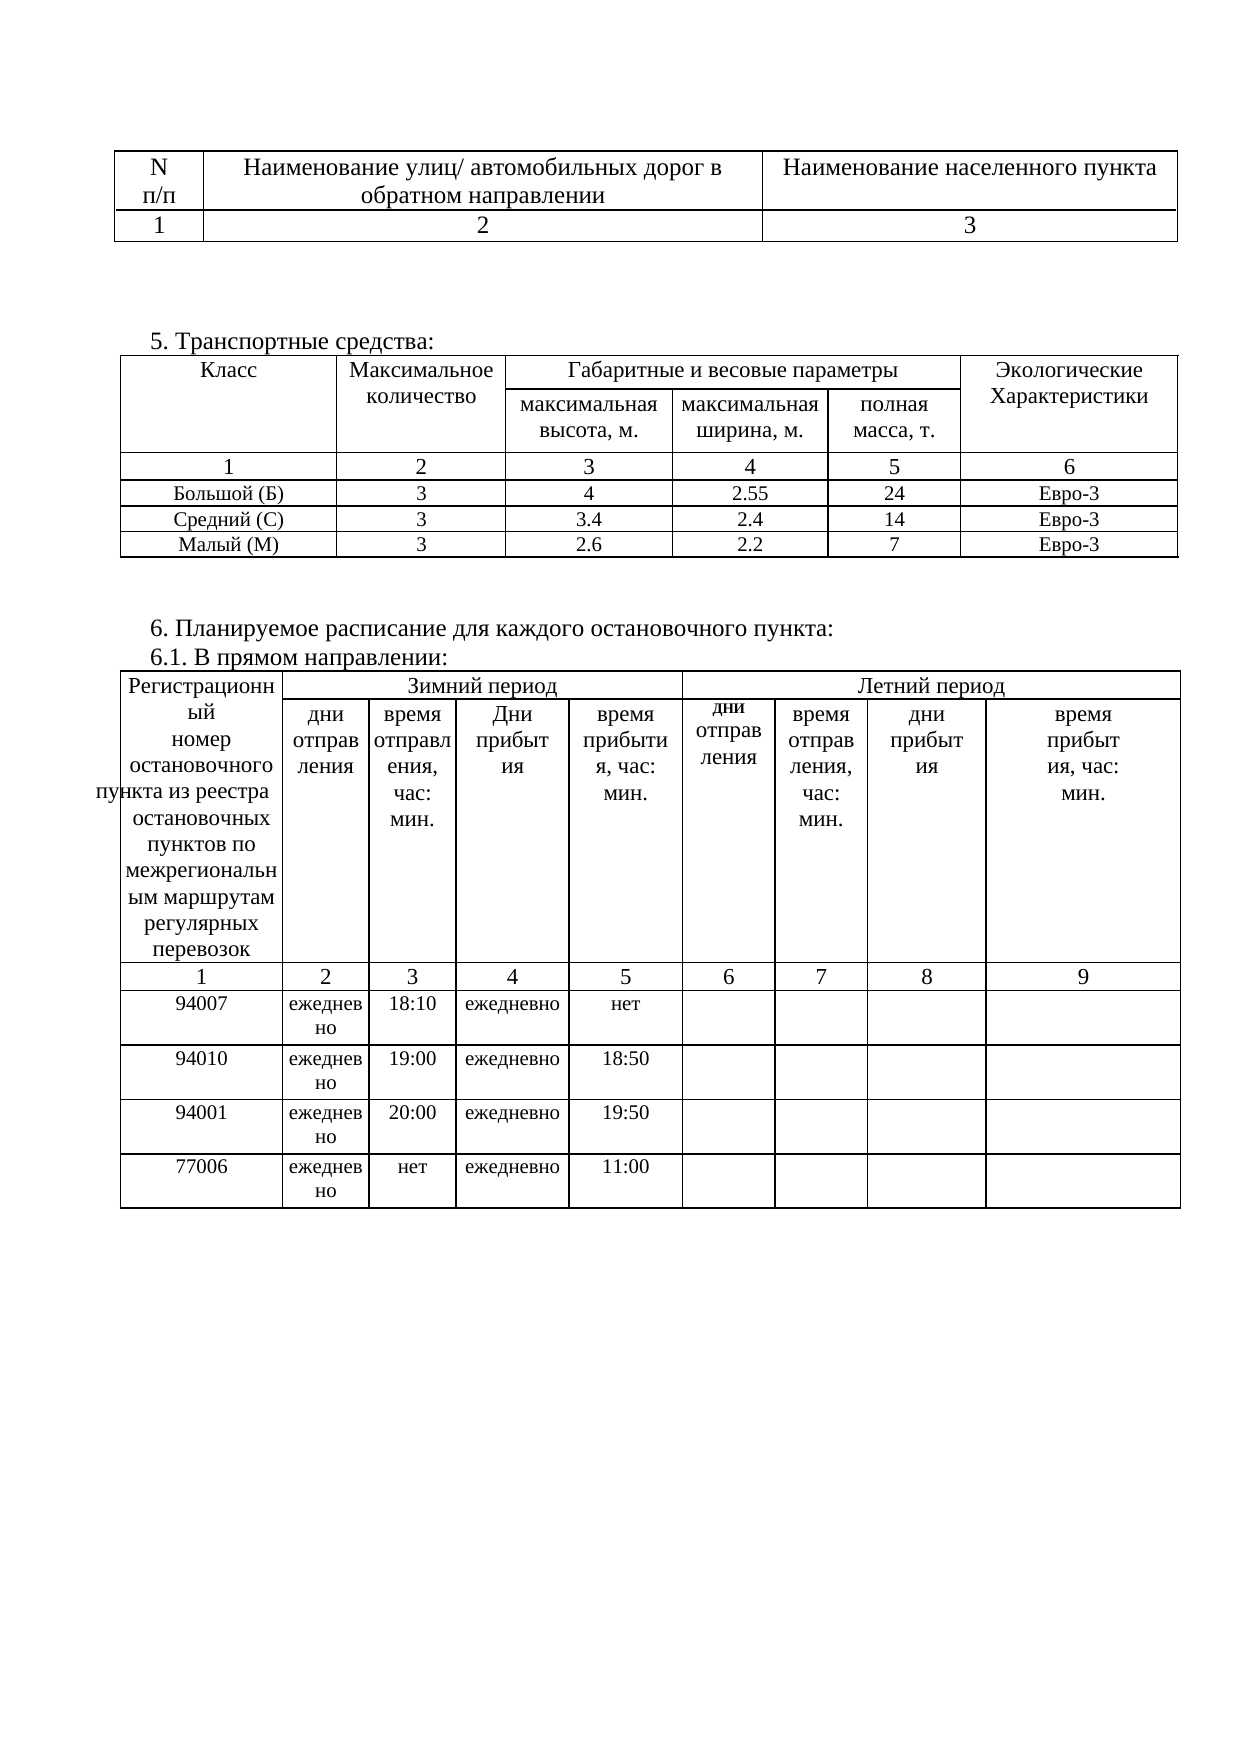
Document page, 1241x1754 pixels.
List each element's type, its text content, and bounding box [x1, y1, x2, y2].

table_cell [683, 1100, 774, 1153]
table_cell нет [370, 1155, 455, 1207]
table_cell Малый (М) [121, 532, 336, 556]
table_cell [868, 1155, 985, 1207]
table_cell ежедневно [283, 1100, 368, 1153]
table_cell дни отправ ления [283, 700, 368, 962]
table_cell 6 [961, 453, 1177, 479]
table_header N п/п [115, 152, 203, 209]
table_cell время прибыти я, час: мин. [570, 700, 682, 962]
text 6. Планируемое расписание для каждого остановочного пункта: [150, 613, 1090, 642]
table_cell полная масса, т. [829, 390, 960, 451]
table_cell 3 [506, 453, 672, 479]
table_cell 20:00 [370, 1100, 455, 1153]
table_cell Евро-3 [961, 481, 1177, 505]
table_cell 19:50 [570, 1100, 682, 1153]
table_cell 1 [121, 963, 282, 990]
table_header Наименование населенного пункта [763, 152, 1177, 209]
table_cell 3.4 [506, 507, 672, 531]
table_cell [987, 991, 1180, 1044]
table_header Экологические Характеристики [961, 356, 1177, 451]
table_cell Большой (Б) [121, 481, 336, 505]
table_cell 5 [829, 453, 960, 479]
table_cell 1 [115, 210, 203, 241]
table_cell Евро-3 [961, 507, 1177, 531]
table_header Регистрационный номер остановочного пункта из реестра остановочных пунктов по межрегиональным маршрутам регулярных перевозок [121, 672, 282, 962]
table_cell 2.55 [673, 481, 827, 505]
table_cell 3 [370, 963, 455, 990]
table_cell [776, 1155, 867, 1207]
table_cell ежедневно [283, 1155, 368, 1207]
table_cell 2.4 [673, 507, 827, 531]
table_header Класс [121, 356, 336, 451]
table_header Габаритные и весовые параметры [506, 356, 960, 388]
table_cell 2.2 [673, 532, 827, 556]
table_cell 77006 [121, 1155, 282, 1207]
table_cell 11:00 [570, 1155, 682, 1207]
table_cell время отправ ления, час: мин. [776, 700, 867, 962]
table_cell [776, 1046, 867, 1098]
table_cell 94007 [121, 991, 282, 1044]
table_cell 24 [829, 481, 960, 505]
table_cell ежедневно [457, 1046, 568, 1098]
table_cell 94001 [121, 1100, 282, 1153]
table_cell 3 [337, 481, 505, 505]
table_cell 4 [506, 481, 672, 505]
table_cell 3 [337, 507, 505, 531]
table_cell ежедневно [283, 1046, 368, 1098]
table_cell 3 [763, 209, 1177, 241]
table_cell ежедневно [457, 1100, 568, 1153]
table_cell ежедневно [457, 1155, 568, 1207]
table_cell 94010 [121, 1046, 282, 1098]
table_cell 18:50 [570, 1046, 682, 1098]
table_cell [683, 991, 774, 1044]
table_cell 5 [570, 963, 682, 990]
table_cell 18:10 [370, 991, 455, 1044]
table_cell 2.6 [506, 532, 672, 556]
table_cell Евро-3 [961, 532, 1177, 556]
table_cell 8 [868, 963, 985, 990]
table_cell [776, 1100, 867, 1153]
table_cell 9 [987, 963, 1180, 990]
table_cell дни прибыт ия [868, 700, 985, 962]
table_header Летний период [683, 672, 1180, 698]
table_cell 4 [673, 453, 827, 479]
table_cell максимальная высота, м. [506, 390, 672, 451]
table_cell 2 [283, 963, 368, 990]
table_cell [776, 991, 867, 1044]
text 5. Транспортные средства: [150, 326, 1090, 355]
table_cell [868, 1046, 985, 1098]
table_cell [987, 1100, 1180, 1153]
table_cell ДНИ отправ ления [683, 700, 774, 962]
table_cell максимальная ширина, м. [673, 390, 827, 451]
table_cell 4 [457, 963, 568, 990]
table_cell нет [570, 991, 682, 1044]
table_cell Дни прибыт ия [457, 700, 568, 962]
table_cell [868, 1100, 985, 1153]
table_cell ежедневно [283, 991, 368, 1044]
table_cell Средний (С) [121, 507, 336, 531]
table_cell 1 [121, 453, 336, 479]
table_cell время прибыт ия, час: мин. [987, 700, 1180, 962]
table_cell 2 [204, 211, 762, 241]
table_cell [987, 1155, 1180, 1207]
table_cell ежедневно [457, 991, 568, 1044]
table_cell время отправл ения, час: мин. [370, 700, 455, 962]
table_cell [987, 1046, 1180, 1098]
table_cell 6 [683, 963, 774, 990]
table_cell 19:00 [370, 1046, 455, 1098]
table_header Зимний период [283, 672, 682, 698]
table_cell [868, 991, 985, 1044]
table_header Максимальное количество [337, 356, 505, 451]
table_cell 2 [337, 453, 505, 479]
table_cell 7 [776, 963, 867, 990]
table_cell 14 [829, 507, 960, 531]
table_cell 3 [337, 532, 505, 556]
text 6.1. В прямом направлении: [150, 642, 1090, 670]
table_cell [683, 1046, 774, 1098]
table_cell 7 [829, 532, 960, 556]
table_cell [683, 1155, 774, 1207]
table_header Наименование улиц/ автомобильных дорог в обратном направлении [204, 152, 762, 209]
